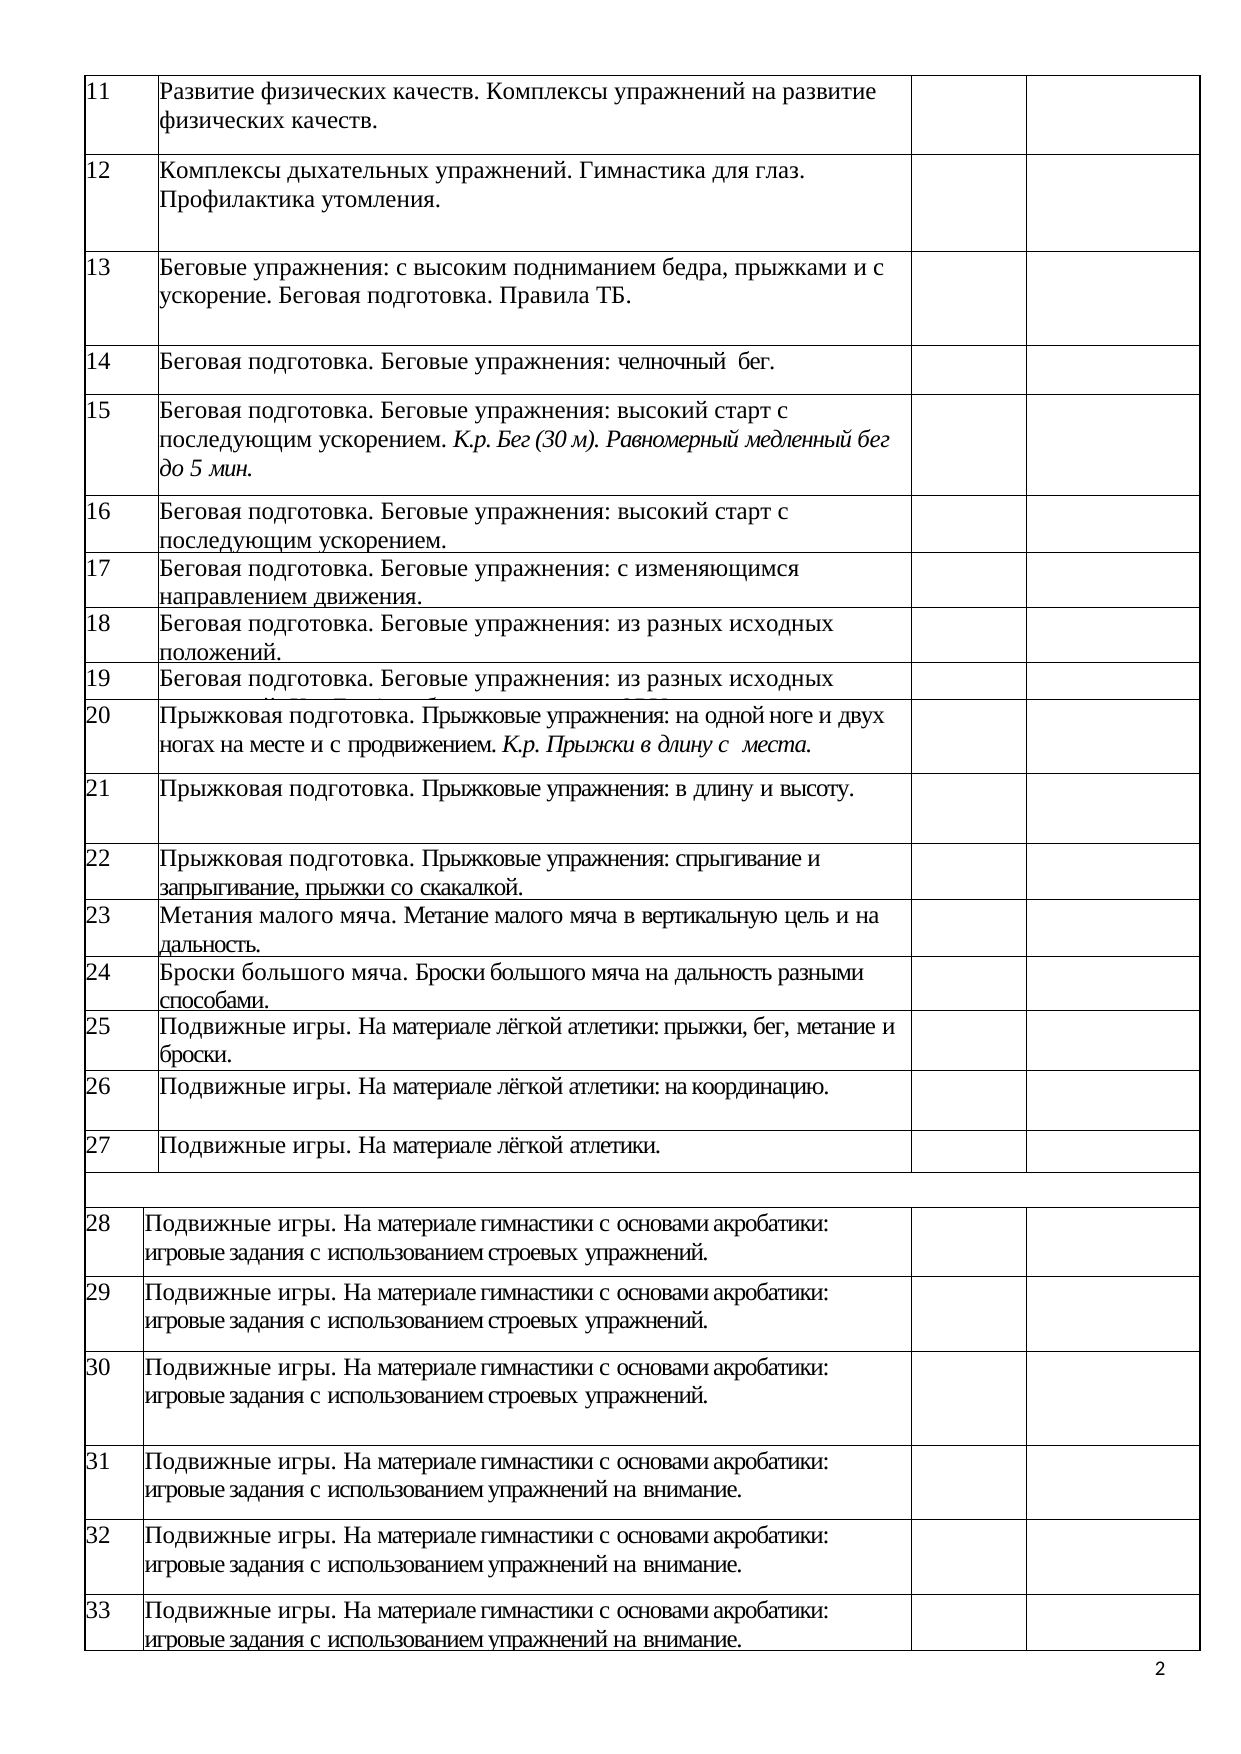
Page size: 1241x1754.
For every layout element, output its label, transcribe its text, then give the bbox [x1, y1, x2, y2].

table_cell [912, 608, 1026, 662]
table_cell [912, 1277, 1026, 1351]
table_cell 15 [86, 395, 158, 495]
table_cell 32 [86, 1520, 143, 1594]
table_cell 22 [86, 844, 158, 899]
table_cell [1027, 1071, 1199, 1129]
table_cell Подвижные игры. На материале гимнастики с основами акробатики: игровые задания с использованием строевых упражнений. [144, 1277, 911, 1351]
table_cell [912, 252, 1026, 345]
table_cell 19 [86, 663, 158, 699]
table_cell Беговая подготовка. Беговые упражнения: из разных исходных положений. [159, 608, 911, 662]
table_cell 16 [86, 496, 158, 552]
table_cell [912, 1595, 1026, 1650]
table_cell [912, 346, 1026, 394]
table_cell 13 [86, 252, 158, 345]
table_cell [1027, 844, 1199, 899]
table_cell Развитие физических качеств. Комплексы упражнений на развитие физических качеств. [159, 76, 911, 154]
table_cell Подвижные игры. На материале гимнастики с основами акробатики: игровые задания с использованием упражнений на внимание. [144, 1595, 911, 1650]
table_cell [912, 1071, 1026, 1129]
table_cell [912, 395, 1026, 495]
table_cell [1027, 395, 1199, 495]
table_cell [1027, 1011, 1199, 1070]
table_cell 23 [86, 900, 158, 956]
table_cell [912, 663, 1026, 699]
table_cell Подвижные игры. На материале гимнастики с основами акробатики: игровые задания с использованием упражнений на внимание. [144, 1446, 911, 1519]
table_cell Беговые упражнения: с высоким подниманием бедра, прыжками и с ускорение. Беговая подготовка. Правила ТБ. [159, 252, 911, 345]
table_cell [1027, 346, 1199, 394]
table_cell [1027, 76, 1199, 154]
table_cell [912, 957, 1026, 1010]
table_cell 12 [86, 155, 158, 251]
table_cell [1027, 1520, 1199, 1594]
table_cell 30 [86, 1352, 143, 1445]
table_cell Подвижные игры. На материале гимнастики с основами акробатики: игровые задания с использованием упражнений на внимание. [144, 1520, 911, 1594]
table_cell Беговая подготовка. Беговые упражнения: челночный бег. [159, 346, 911, 394]
table_cell Беговая подготовка. Беговые упражнения: высокий старт с последующим ускорением. К.р. Бег (30 м). Равномерный медленный бег до 5 мин. [159, 395, 911, 495]
table_cell [1027, 1131, 1199, 1172]
table_cell [912, 496, 1026, 552]
table_cell [912, 553, 1026, 607]
table_cell [912, 774, 1026, 842]
table_cell [1027, 900, 1199, 956]
table_cell 27 [86, 1131, 158, 1172]
table_cell 29 [86, 1277, 143, 1351]
table_cell [1027, 496, 1199, 552]
table_cell Беговая подготовка. Беговые упражнения: из разных исходных положений. К.р. Бег 1 км без учета времени ОРУ. [159, 663, 911, 699]
table_cell Прыжковая подготовка. Прыжковые упражнения: на одной ноге и двух ногах на месте и с продвижением. К.р. Прыжки в длину с места. [159, 700, 911, 772]
table_cell [912, 1208, 1026, 1276]
table_cell Беговая подготовка. Беговые упражнения: с изменяющимся направлением движения. [159, 553, 911, 607]
table_cell [912, 1446, 1026, 1519]
table_cell [912, 76, 1026, 154]
table_cell 24 [86, 957, 158, 1010]
table_cell Подвижные игры. На материале гимнастики с основами акробатики: игровые задания с использованием строевых упражнений. [144, 1352, 911, 1445]
table_cell [1027, 700, 1199, 772]
table_cell Прыжковая подготовка. Прыжковые упражнения: в длину и высоту. [159, 774, 911, 842]
table_cell [1027, 774, 1199, 842]
table_cell Подвижные игры. На материале лёгкой атлетики. [159, 1131, 911, 1172]
table_cell [1027, 1352, 1199, 1445]
table_cell 31 [86, 1446, 143, 1519]
table_cell [1027, 553, 1199, 607]
table_cell [86, 1173, 1199, 1207]
table_cell Подвижные игры. На материале лёгкой атлетики: прыжки, бег, метание и броски. [159, 1011, 911, 1070]
table_cell 25 [86, 1011, 158, 1070]
table_cell [1027, 1208, 1199, 1276]
table_cell Прыжковая подготовка. Прыжковые упражнения: спрыгивание и запрыгивание, прыжки со скакалкой. [159, 844, 911, 899]
table_cell Подвижные игры. На материале лёгкой атлетики: на координацию. [159, 1071, 911, 1129]
table_cell Броски большого мяча. Броски большого мяча на дальность разными способами. [159, 957, 911, 1010]
table_cell [912, 155, 1026, 251]
table_cell 20 [86, 700, 158, 772]
table_cell [1027, 1595, 1199, 1650]
table_cell [1027, 252, 1199, 345]
table_cell [912, 1352, 1026, 1445]
table_cell [912, 1131, 1026, 1172]
table_cell [1027, 663, 1199, 699]
table_cell Беговая подготовка. Беговые упражнения: высокий старт с последующим ускорением. [159, 496, 911, 552]
table_cell [912, 844, 1026, 899]
table_cell [1027, 155, 1199, 251]
table_cell [1027, 1446, 1199, 1519]
table_cell Подвижные игры. На материале гимнастики с основами акробатики: игровые задания с использованием строевых упражнений. [144, 1208, 911, 1276]
table_cell 11 [86, 76, 158, 154]
table_cell 33 [86, 1595, 143, 1650]
table_cell [912, 900, 1026, 956]
table_cell 21 [86, 774, 158, 842]
table_cell 26 [86, 1071, 158, 1129]
table_cell [1027, 608, 1199, 662]
table_cell Комплексы дыхательных упражнений. Гимнастика для глаз. Профилактика утомления. [159, 155, 911, 251]
table_cell 28 [86, 1208, 143, 1276]
table_cell 18 [86, 608, 158, 662]
table_cell [912, 700, 1026, 772]
table_cell Метания малого мяча. Метание малого мяча в вертикальную цель и на дальность. [159, 900, 911, 956]
table_cell [1027, 957, 1199, 1010]
table_cell [912, 1520, 1026, 1594]
table_cell [912, 1011, 1026, 1070]
table_cell 17 [86, 553, 158, 607]
table_cell [1027, 1277, 1199, 1351]
table_cell 14 [86, 346, 158, 394]
